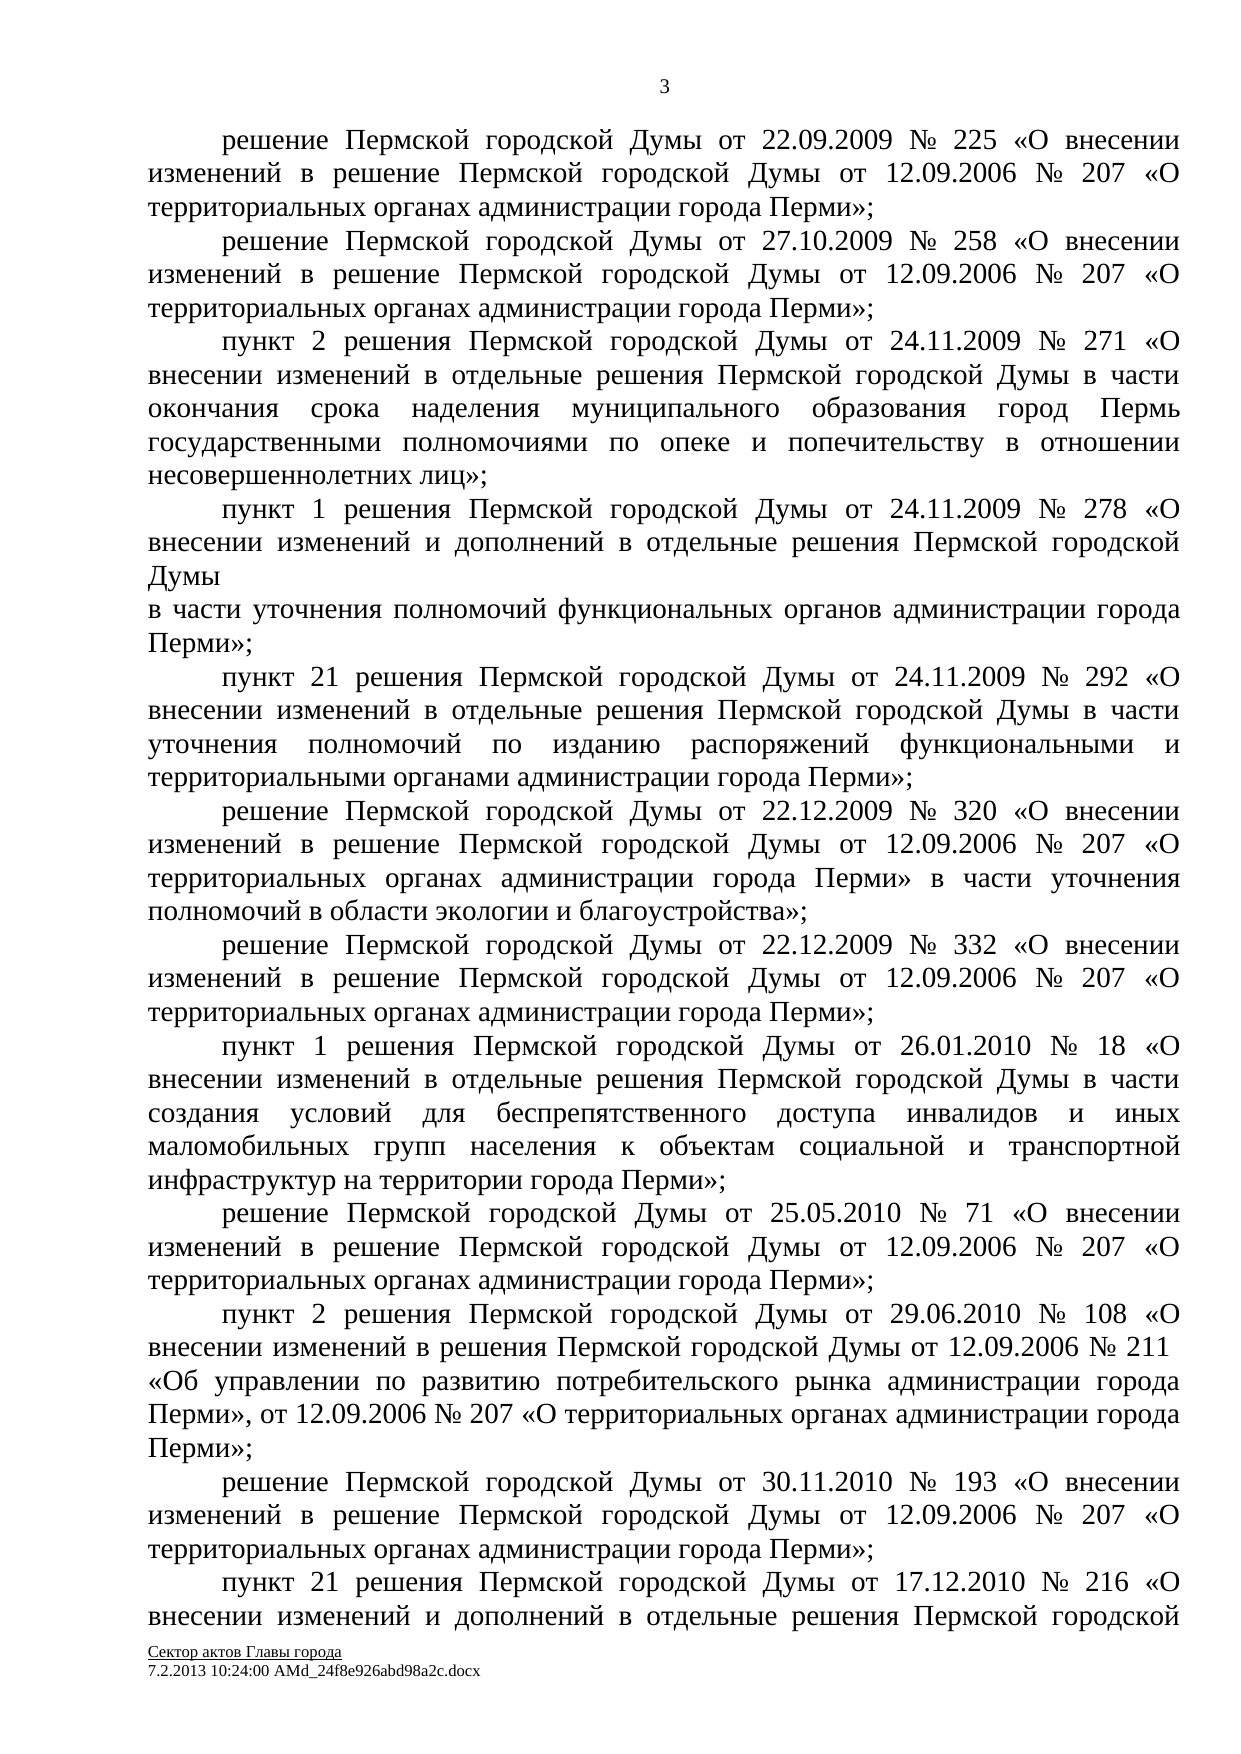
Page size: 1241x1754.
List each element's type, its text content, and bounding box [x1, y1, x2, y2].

text пункт 1 решения Пермской городской Думы от 24.11.2009 № 278 «О внесении изменений и дополнений в отдельные решения Пермской городской Думы в части уточнения полномочий функциональных органов администрации города Перми»; [148, 491, 1181, 659]
text пункт 2 решения Пермской городской Думы от 24.11.2009 № 271 «О внесении изменений в отдельные решения Пермской городской Думы в части окончания срока наделения муниципального образования город Пермь государственными полномочиями по опеке и попечительству в отношении несовершеннолетних лиц»; [148, 323, 1181, 491]
text пункт 2 решения Пермской городской Думы от 29.06.2010 № 108 «О внесении изменений в решения Пермской городской Думы от 12.09.2006 № 211 «Об управлении по развитию потребительского рынка администрации города Перми», от 12.09.2006 № 207 «О территориальных органах администрации города Перми»; [148, 1296, 1181, 1464]
text решение Пермской городской Думы от 27.10.2009 № 258 «О внесении изменений в решение Пермской городской Думы от 12.09.2006 № 207 «О территориальных органах администрации города Перми»; [148, 223, 1181, 323]
text решение Пермской городской Думы от 25.05.2010 № 71 «О внесении изменений в решение Пермской городской Думы от 12.09.2006 № 207 «О территориальных органах администрации города Перми»; [148, 1195, 1181, 1296]
text решение Пермской городской Думы от 30.11.2010 № 193 «О внесении изменений в решение Пермской городской Думы от 12.09.2006 № 207 «О территориальных органах администрации города Перми»; [148, 1464, 1181, 1564]
text пункт 21 решения Пермской городской Думы от 24.11.2009 № 292 «О внесении изменений в отдельные решения Пермской городской Думы в части уточнения полномочий по изданию распоряжений функциональными и территориальными органами администрации города Перми»; [148, 659, 1181, 793]
text решение Пермской городской Думы от 22.09.2009 № 225 «О внесении изменений в решение Пермской городской Думы от 12.09.2006 № 207 «О территориальных органах администрации города Перми»; [148, 122, 1181, 223]
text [148, 1564, 1181, 1631]
text решение Пермской городской Думы от 22.12.2009 № 332 «О внесении изменений в решение Пермской городской Думы от 12.09.2006 № 207 «О территориальных органах администрации города Перми»; [148, 927, 1181, 1028]
text пункт 1 решения Пермской городской Думы от 26.01.2010 № 18 «О внесении изменений в отдельные решения Пермской городской Думы в части создания условий для беспрепятственного доступа инвалидов и иных маломобильных групп населения к объектам социальной и транспортной инфраструктур на территории города Перми»; [148, 1028, 1181, 1195]
text решение Пермской городской Думы от 22.12.2009 № 320 «О внесении изменений в решение Пермской городской Думы от 12.09.2006 № 207 «О территориальных органах администрации города Перми» в части уточнения полномочий в области экологии и благоустройства»; [148, 793, 1181, 927]
